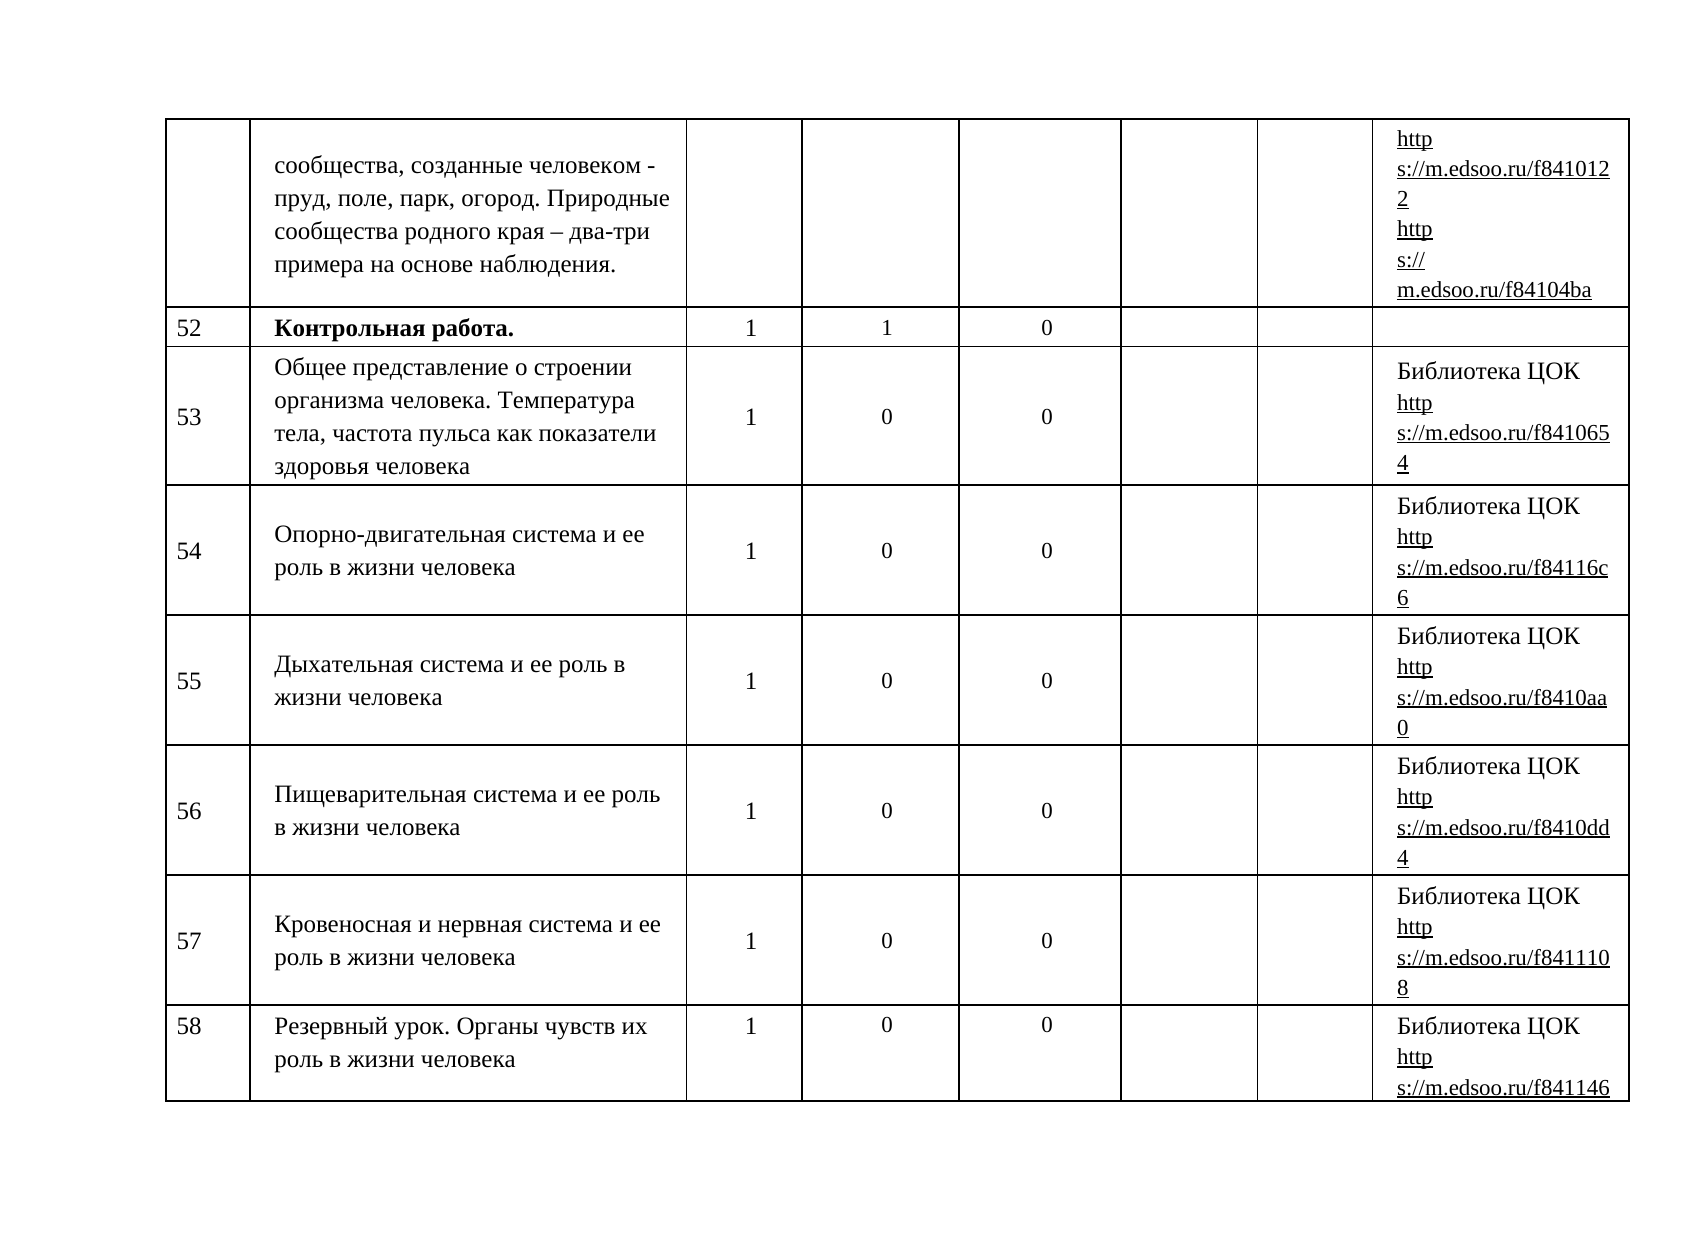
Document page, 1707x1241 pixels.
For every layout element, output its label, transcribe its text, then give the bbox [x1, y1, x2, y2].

table_cell [1258, 308, 1372, 346]
table_cell [1258, 347, 1372, 484]
table_cell 0 [960, 876, 1120, 1004]
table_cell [1373, 120, 1628, 306]
table_cell Библиотека ЦОК https://m.edsoo.ru/f84116c6 [1373, 486, 1628, 614]
table_cell 0 [803, 486, 958, 614]
table_cell 0 [960, 746, 1120, 874]
table_cell 1 [687, 616, 801, 744]
table_cell 1 [687, 486, 801, 614]
table_cell [1122, 308, 1257, 346]
table_cell 52 [167, 308, 249, 346]
table_cell [1122, 616, 1257, 744]
table_cell 0 [960, 486, 1120, 614]
table_cell 0 [960, 347, 1120, 484]
table_cell 0 [960, 120, 1120, 306]
table_cell 1 [803, 308, 958, 346]
table_cell [1122, 486, 1257, 614]
table_cell Опорно-двигательная система и ее роль в жизни человека [251, 486, 686, 614]
table_cell 1 [687, 120, 801, 306]
table_cell [1258, 120, 1372, 306]
table_cell Библиотека ЦОК https://m.edsoo.ru/f8410dd4 [1373, 746, 1628, 874]
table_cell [251, 120, 686, 306]
table_cell [1373, 308, 1628, 346]
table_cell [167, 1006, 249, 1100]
table_cell 0 [803, 347, 958, 484]
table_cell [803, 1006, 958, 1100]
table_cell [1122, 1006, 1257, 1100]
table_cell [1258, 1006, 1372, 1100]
table_cell Общее представление о строении организма человека. Температура тела, частота пульса как показатели здоровья человека [251, 347, 686, 484]
table_cell [1122, 876, 1257, 1004]
table_cell Библиотека ЦОК https://m.edsoo.ru/f8410654 [1373, 347, 1628, 484]
table_cell Контрольная работа. [251, 308, 686, 346]
table_cell Кровеносная и нервная система и ее роль в жизни человека [251, 876, 686, 1004]
table_cell 0 [803, 746, 958, 874]
table_cell 1 [687, 347, 801, 484]
table_cell 57 [167, 876, 249, 1004]
table_cell [1258, 746, 1372, 874]
table_cell [1122, 347, 1257, 484]
table_cell [1122, 746, 1257, 874]
table_cell [1258, 876, 1372, 1004]
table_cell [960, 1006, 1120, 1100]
table_cell Пищеварительная система и ее роль в жизни человека [251, 746, 686, 874]
table_cell 53 [167, 347, 249, 484]
table_cell 1 [687, 746, 801, 874]
table_cell 0 [803, 616, 958, 744]
table_cell 55 [167, 616, 249, 744]
table_cell 1 [687, 876, 801, 1004]
table_cell Дыхательная система и ее роль в жизни человека [251, 616, 686, 744]
table_cell [1258, 486, 1372, 614]
table_cell 0 [803, 120, 958, 306]
table_cell 0 [960, 308, 1120, 346]
table_cell [1258, 616, 1372, 744]
table_cell 0 [960, 616, 1120, 744]
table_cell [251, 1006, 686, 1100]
table_cell 1 [687, 308, 801, 346]
table_cell [1122, 120, 1257, 306]
table_cell 54 [167, 486, 249, 614]
table_cell Библиотека ЦОК https://m.edsoo.ru/f8410aa0 [1373, 616, 1628, 744]
table_cell 56 [167, 746, 249, 874]
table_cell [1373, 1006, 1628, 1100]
table_cell 0 [803, 876, 958, 1004]
table_cell 51 [167, 120, 249, 306]
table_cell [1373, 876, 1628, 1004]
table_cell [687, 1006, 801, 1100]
